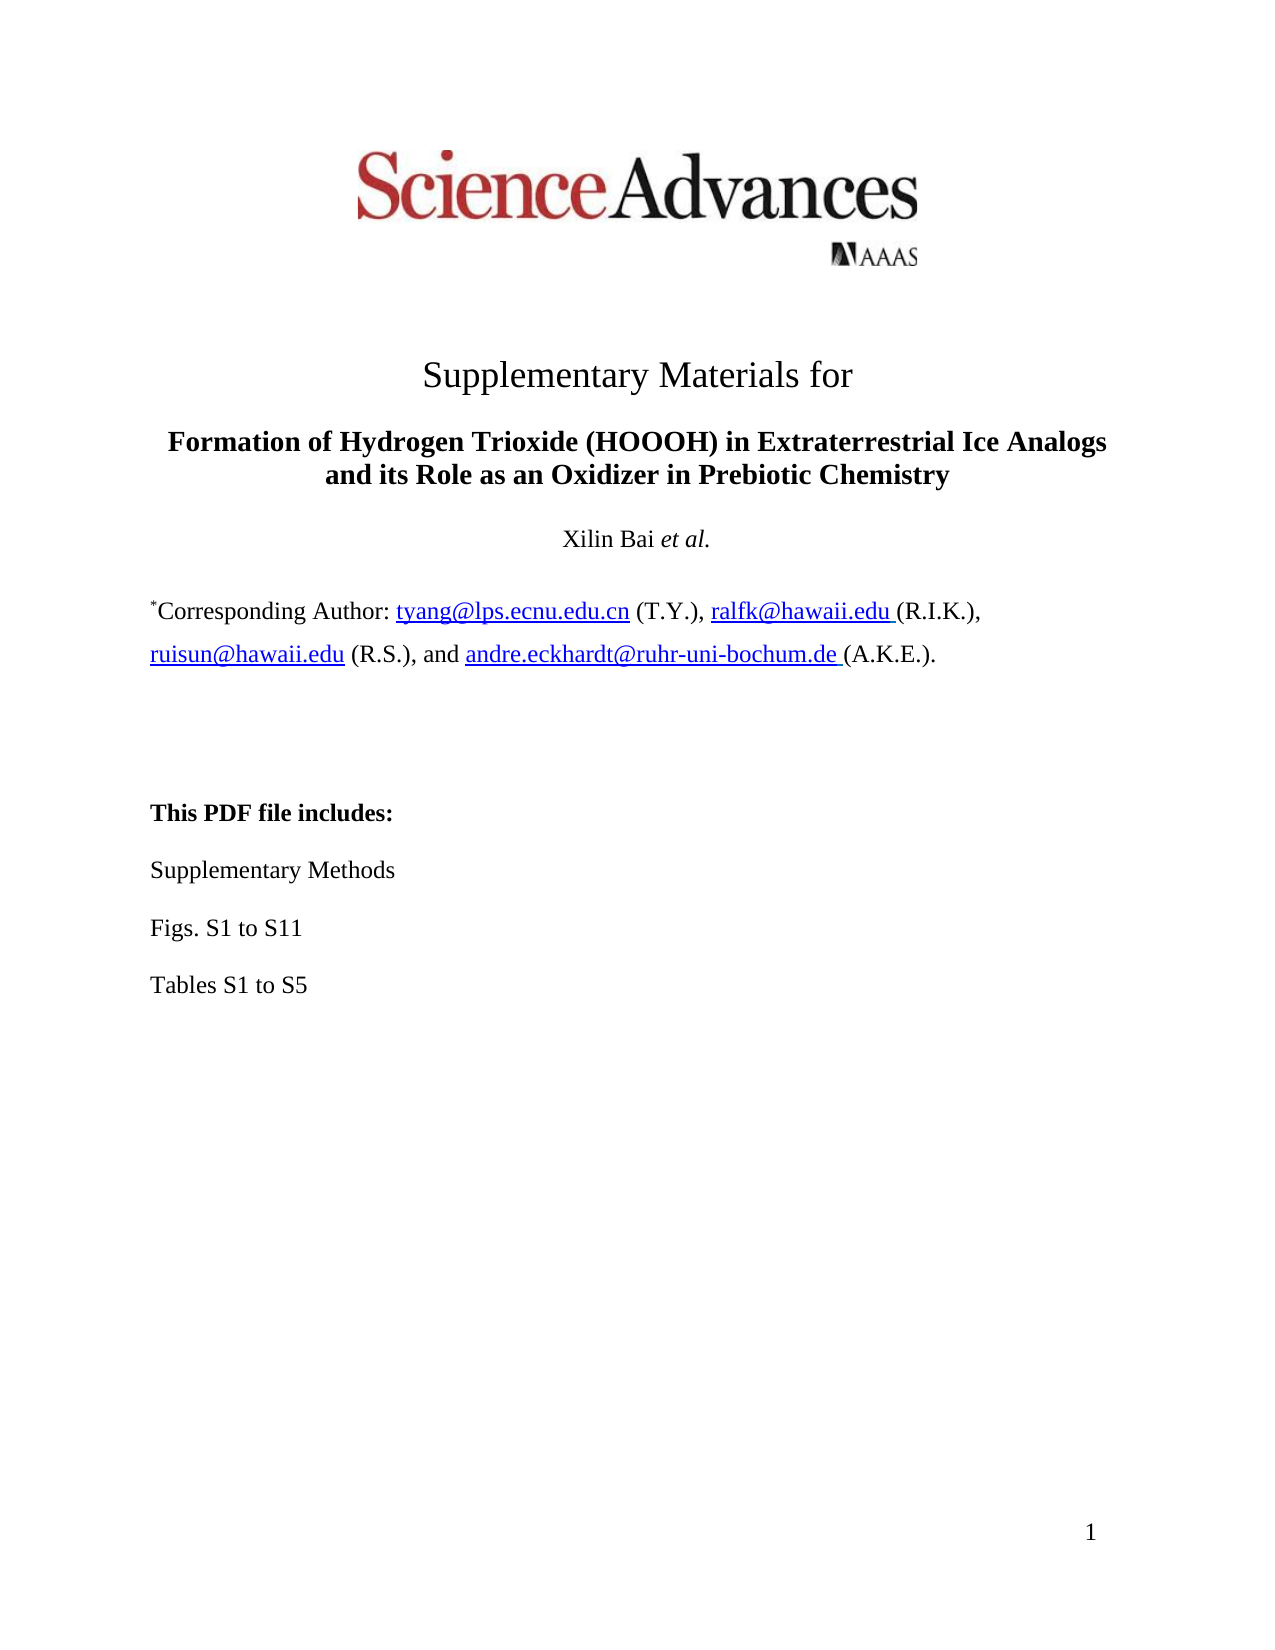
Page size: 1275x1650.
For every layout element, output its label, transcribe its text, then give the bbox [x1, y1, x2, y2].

text This PDF file includes: [150, 798, 1125, 826]
text Figs. S1 to S11 [150, 913, 1125, 941]
text Xilin Bai et al. [150, 524, 1125, 553]
text Supplementary Materials for [150, 352, 1125, 395]
text Formation of Hydrogen Trioxide (HOOOH) in Extraterrestrial Ice Analogs and its Role as an Oxidizer in Prebiotic Chemistry [150, 424, 1125, 491]
picture [357, 150, 918, 266]
text Supplementary Methods [150, 855, 1125, 884]
text Tables S1 to S5 [150, 970, 1125, 999]
text *Corresponding Author: tyang@lps.ecnu.edu.cn (T.Y.), ralfk@hawaii.edu (R.I.K.), ruisun@hawaii.edu (R.S.), and andre.eckhardt@ruhr-uni-bochum.de (A.K.E.). [150, 596, 1125, 668]
